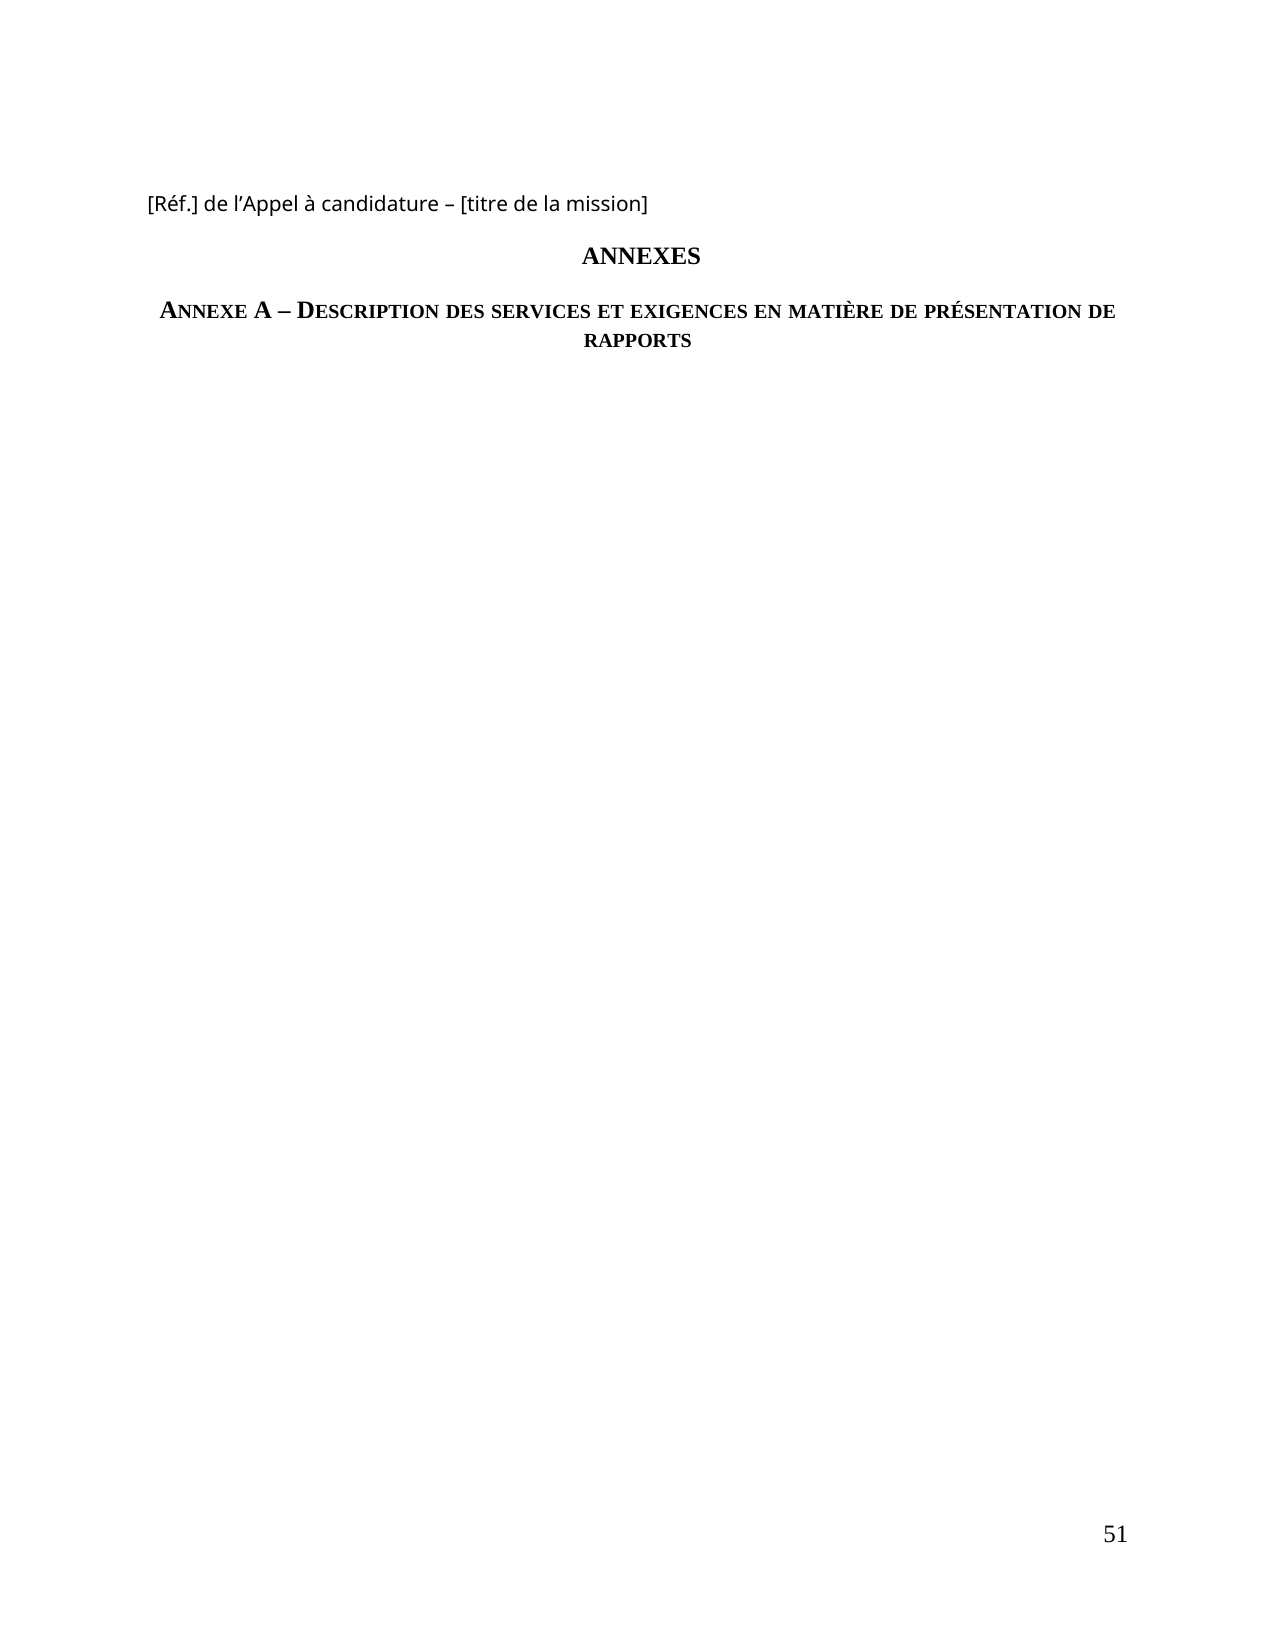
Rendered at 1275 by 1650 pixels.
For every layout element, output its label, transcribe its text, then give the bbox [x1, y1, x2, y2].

subtitle Annexe A – Description des services et exigences en matière de présentation de rapports [147, 295, 1128, 353]
text ANNEXES [147, 241, 1136, 270]
